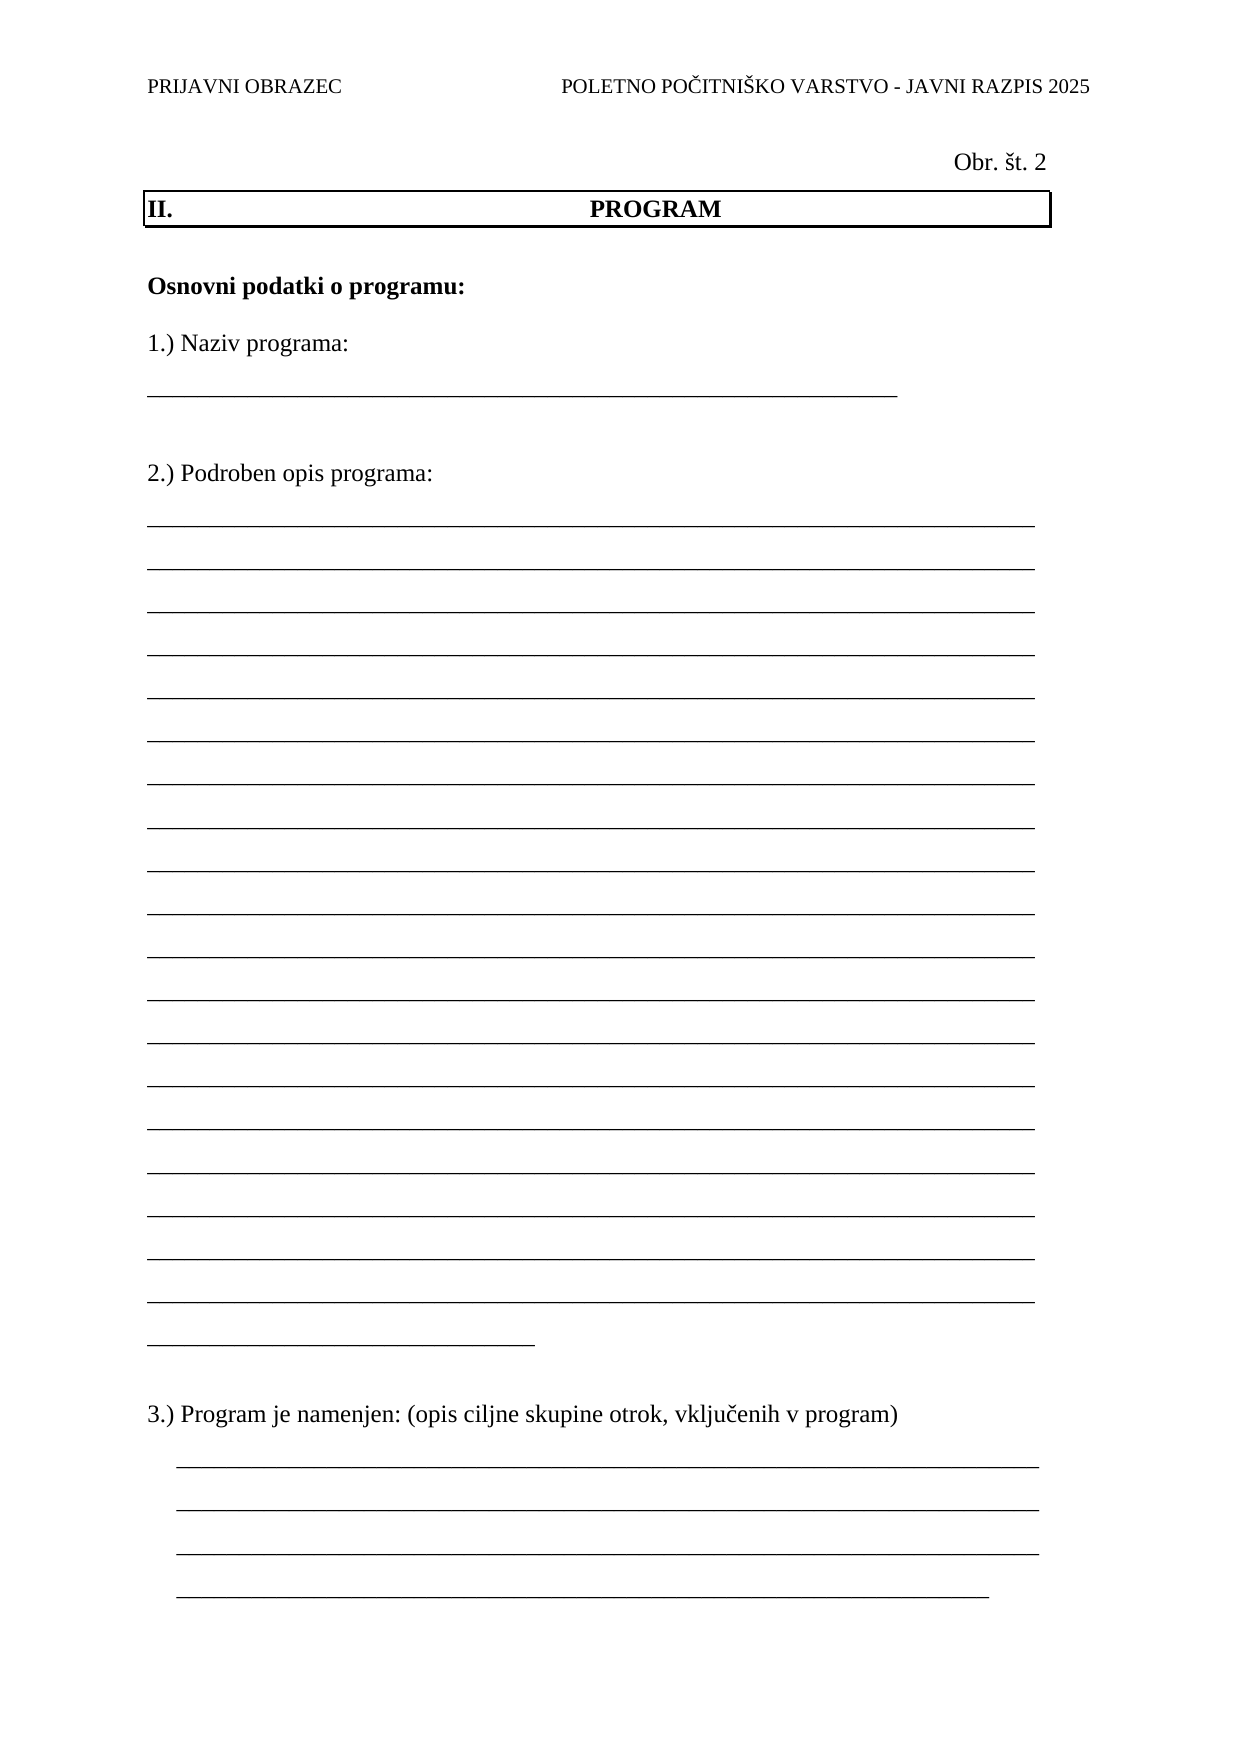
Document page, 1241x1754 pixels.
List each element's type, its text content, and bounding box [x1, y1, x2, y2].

subtitle II. PROGRAM [145, 192, 1049, 225]
text 3.) Program je namenjen: (opis ciljne skupine otrok, vključenih v program) [147, 1399, 1047, 1428]
text Osnovni podatki o programu: [147, 271, 1047, 299]
text 1.) Naziv programa: ____________________________________________________________ [147, 328, 1047, 400]
text ________________________________________________________________________________________________________________________________________________________________________________________________________________________________________________________________________________ [176, 1442, 1047, 1601]
text 2.) Podroben opis programa: ____________________________________________________________________________________________________________________________________________________________________________________________________________________________________________________________________________________________________________________________________________________________________________________________________________________________________________________________________________________________________________________________________________________________________________________________________________________________________________________________________________________________________________________________________________________________________________________________________________________________________________________________________________________________________________________________________________________________________________________________________________________________________________________________________________________________________________________________________________________________________________________________________________________________________________________________________________________________________________________________________________________________________________________________________________________________________ [147, 458, 1047, 1349]
text Obr. št. 2 [147, 147, 1047, 176]
